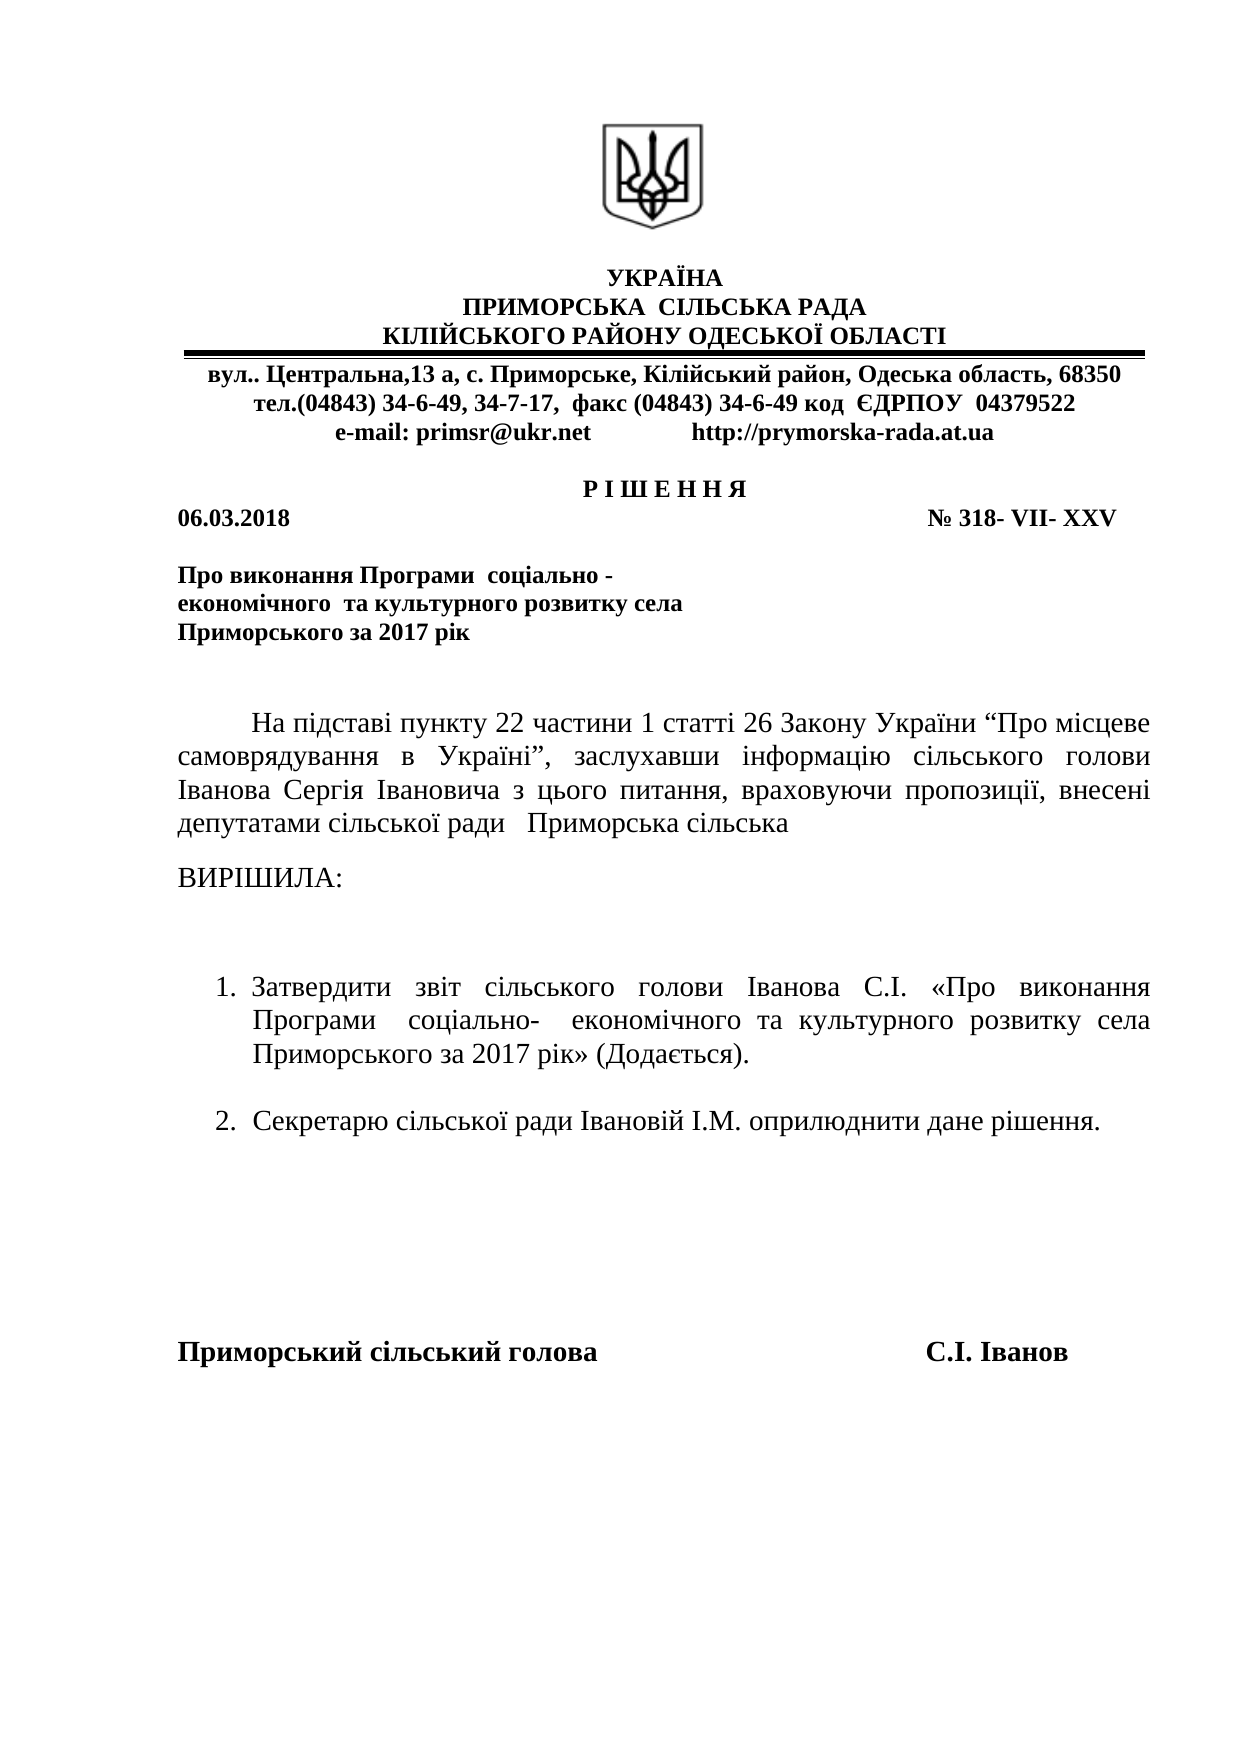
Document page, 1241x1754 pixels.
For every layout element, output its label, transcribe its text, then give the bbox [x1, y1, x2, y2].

text ВИРІШИЛА: [177, 860, 1152, 893]
text 06.03.2018 № 318- VІІ- ХХV [177, 503, 1152, 532]
text Про виконання Програми соціально - [177, 560, 1152, 588]
text Приморський сільський голова С.І. Іванов [177, 1334, 1152, 1367]
list Затвердити звіт сільського голови Іванова С.І. «Про виконання Програми соціально- економічного та культурного розвитку села Приморського за 2017 рік» (Додається). [215, 969, 1152, 1069]
subtitle Р І Ш Е Н Н Я [177, 474, 1152, 503]
text економічного та культурного розвитку села [177, 588, 1152, 617]
text КІЛІЙСЬКОГО РАЙОНУ ОДЕСЬКОЇ ОБЛАСТІ [177, 321, 1152, 350]
text УКРАЇНА [177, 263, 1152, 292]
list Секретарю сільської ради Івановій І.М. оприлюднити дане рішення. [215, 1103, 1152, 1136]
text Приморського за 2017 рік [177, 617, 1152, 646]
text ПРИМОРСЬКА СІЛЬСЬКА РАДА [177, 292, 1152, 321]
picture [596, 118, 707, 239]
text На підставі пункту 22 частини 1 статті 26 Закону України “Про місцеве самоврядування в Україні”, заслухавши інформацію сільського голови Іванова Сергія Івановича з цього питання, враховуючи пропозиції, внесені депутатами сільської ради Приморська сільська [177, 705, 1152, 839]
table_header вул.. Центральна,13 а, с. Приморське, Кілійський район, Одеська область, 68350 тел.(04843) 34-6-49, 34-7-17, факс (04843) 34-6-49 код ЄДРПОУ 04379522 e-mail: primsr@ukr.net http://prymorska-rada.at.ua [184, 359, 1145, 474]
